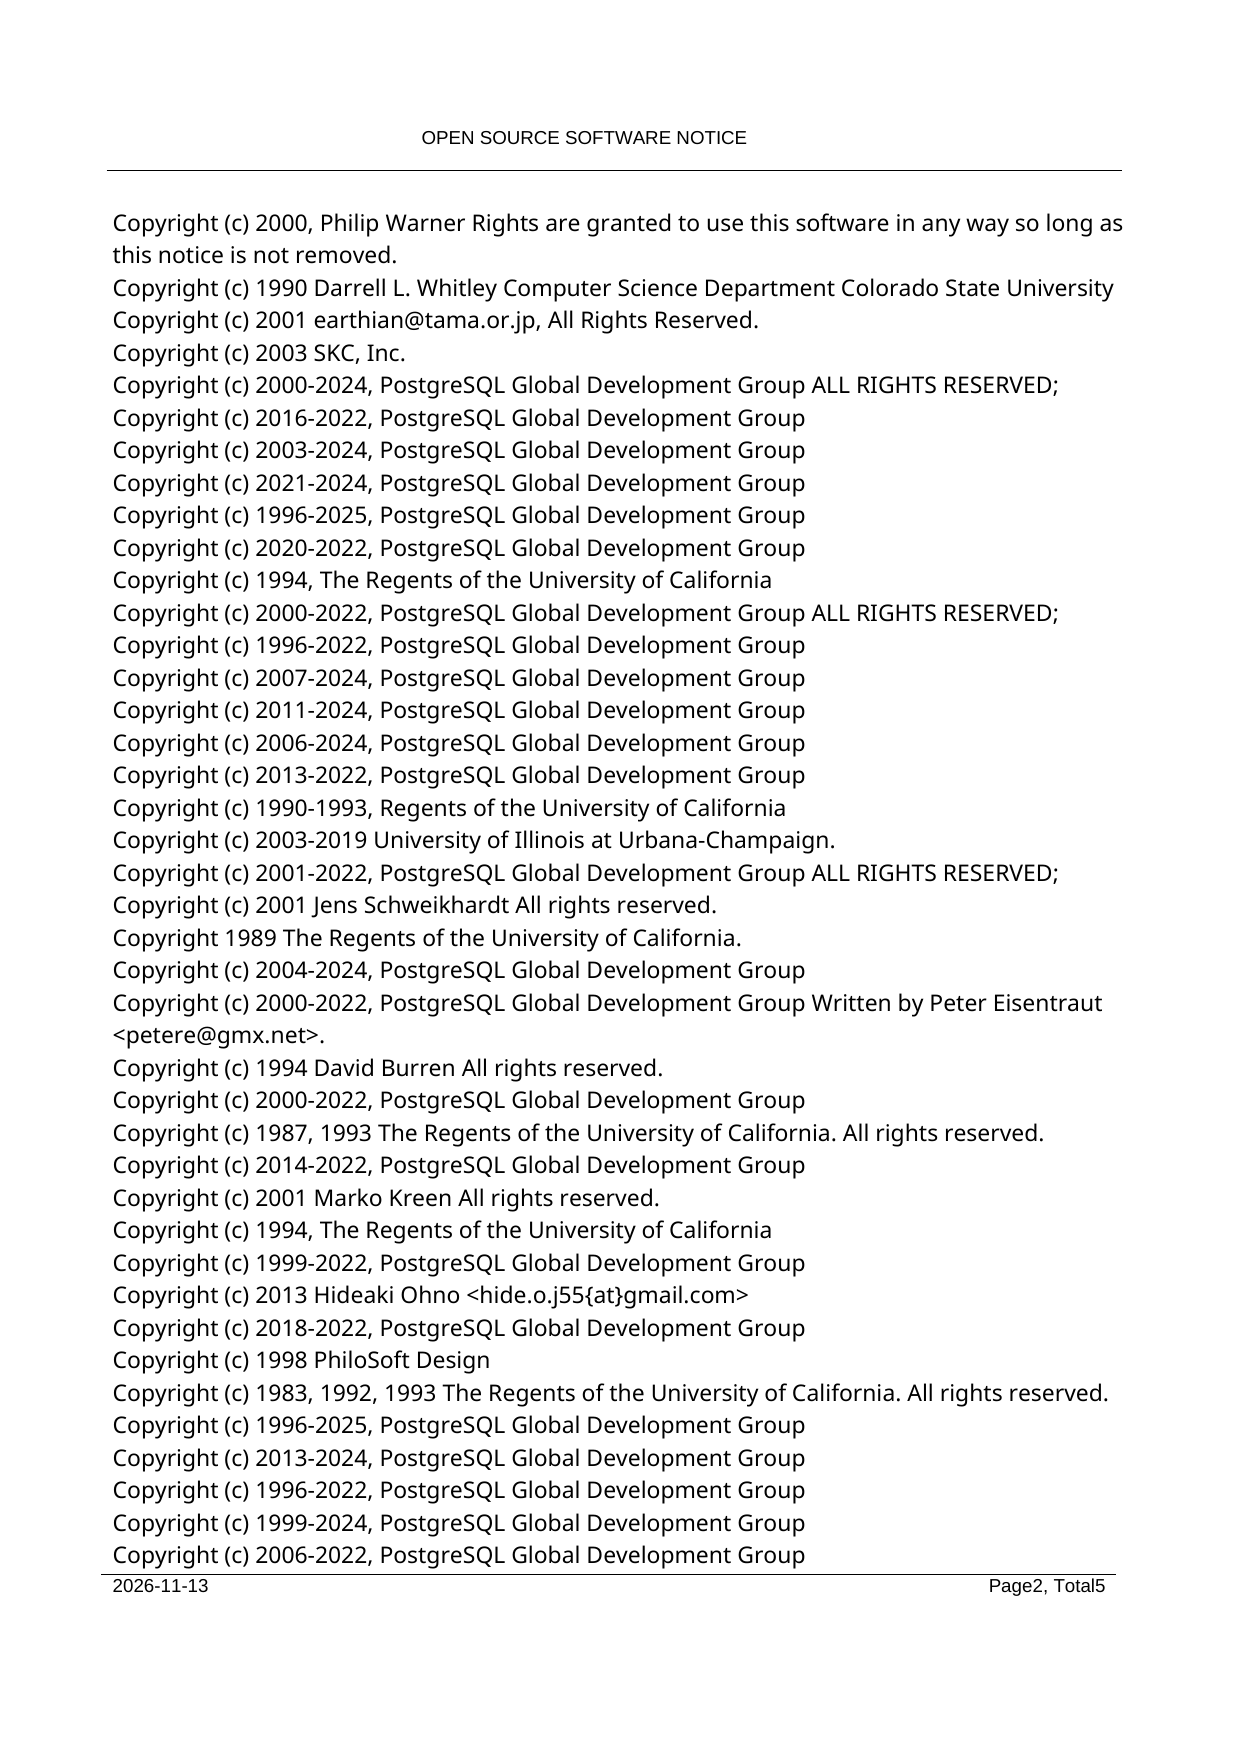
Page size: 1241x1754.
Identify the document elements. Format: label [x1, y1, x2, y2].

text [112, 206, 1128, 1571]
